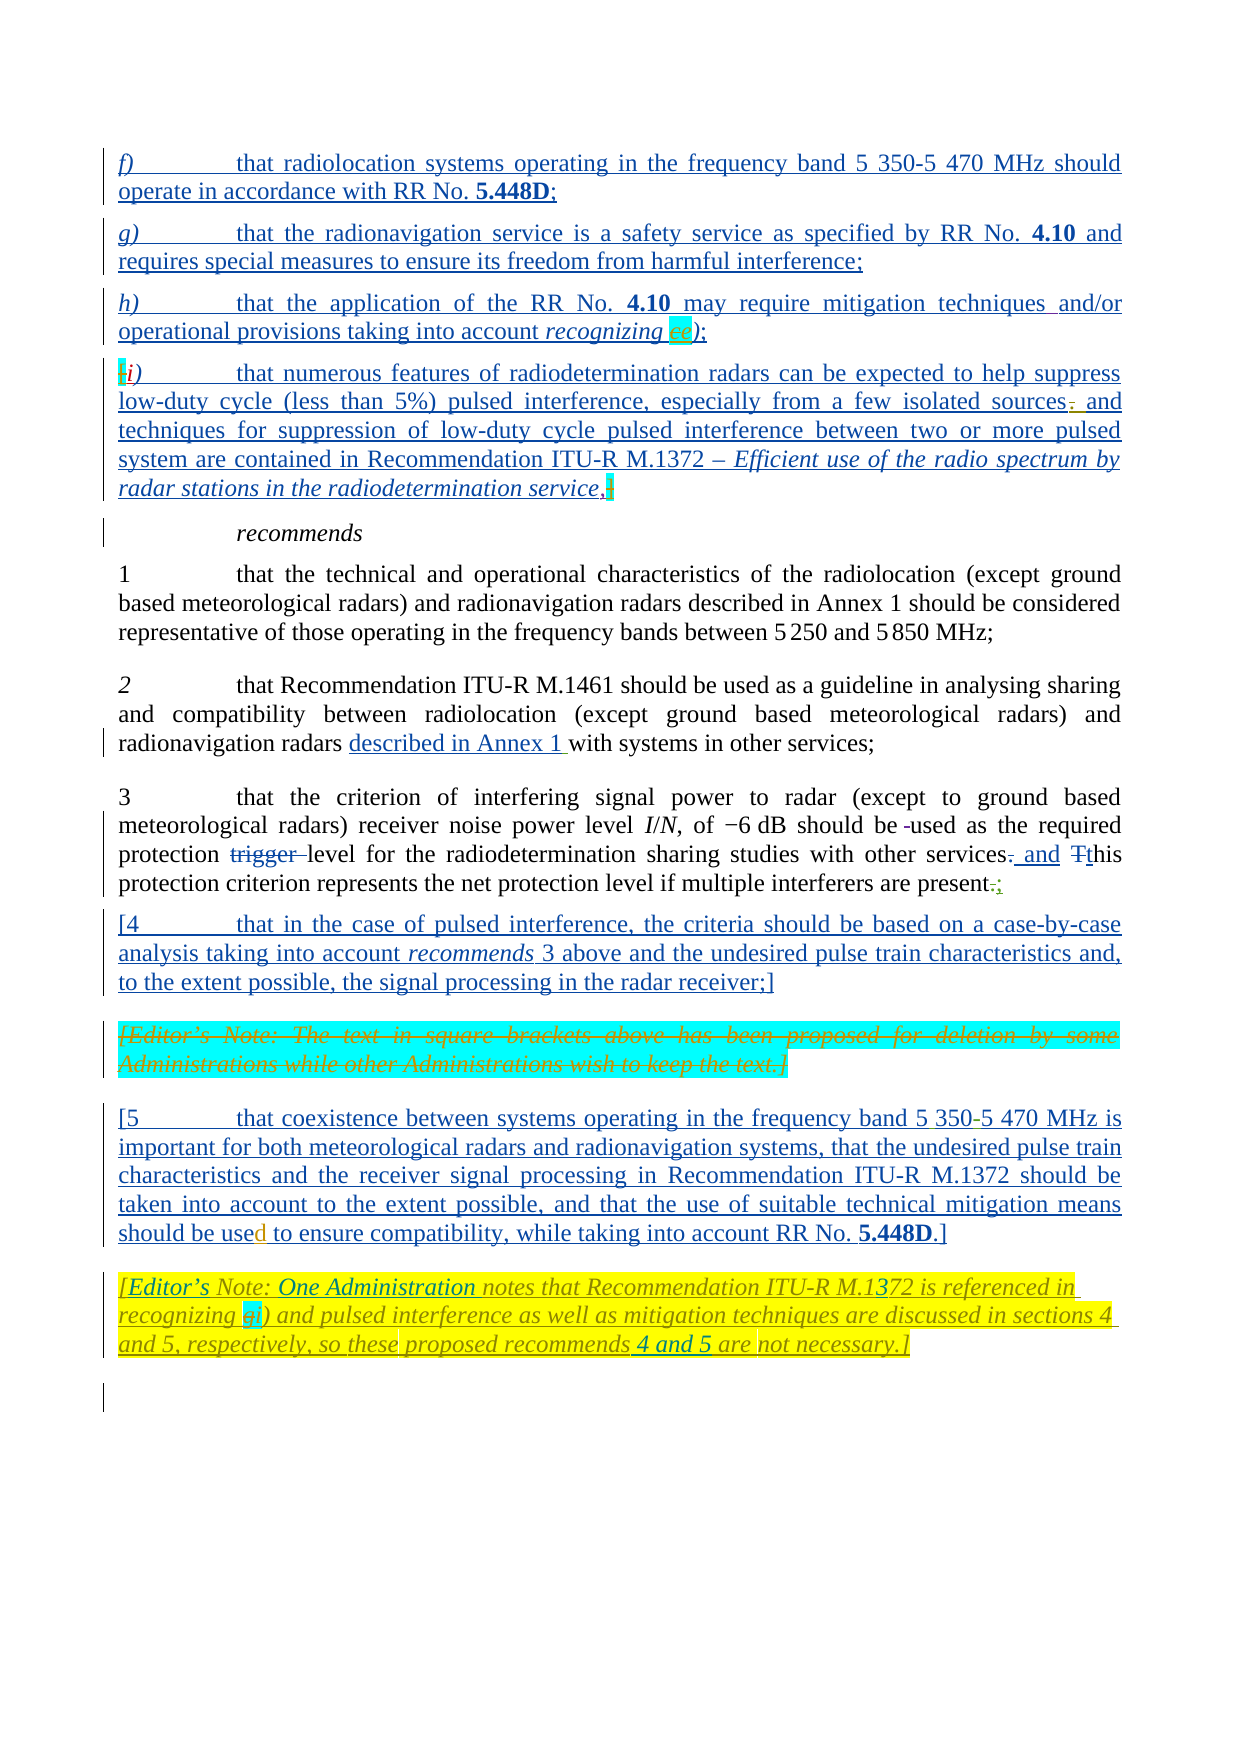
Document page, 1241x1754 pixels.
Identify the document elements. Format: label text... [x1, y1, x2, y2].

text 1 that the technical and operational characteristics of the radiolocation (except ground based meteorological radars) and radionavigation radars described in Annex 1 should be considered representative of those operating in the frequency bands between 5 250 and 5 850 MHz; [118, 559, 1122, 646]
text 2 that Recommendation ITU-R M.1461 should be used as a guideline in analysing sharing and compatibility between radiolocation (except ground based meteorological radars) and radionavigation radars with systems in other services; [118, 671, 1122, 757]
text recommends [236, 518, 1122, 547]
text 3 that the criterion of interfering signal power to radar (except to ground based meteorological radars) receiver noise power level I/N, of −6 dB should be used as the required protection level for the radiodetermination sharing studies with other services his protection criterion represents the net protection level if multiple interferers are present [118, 782, 1122, 897]
